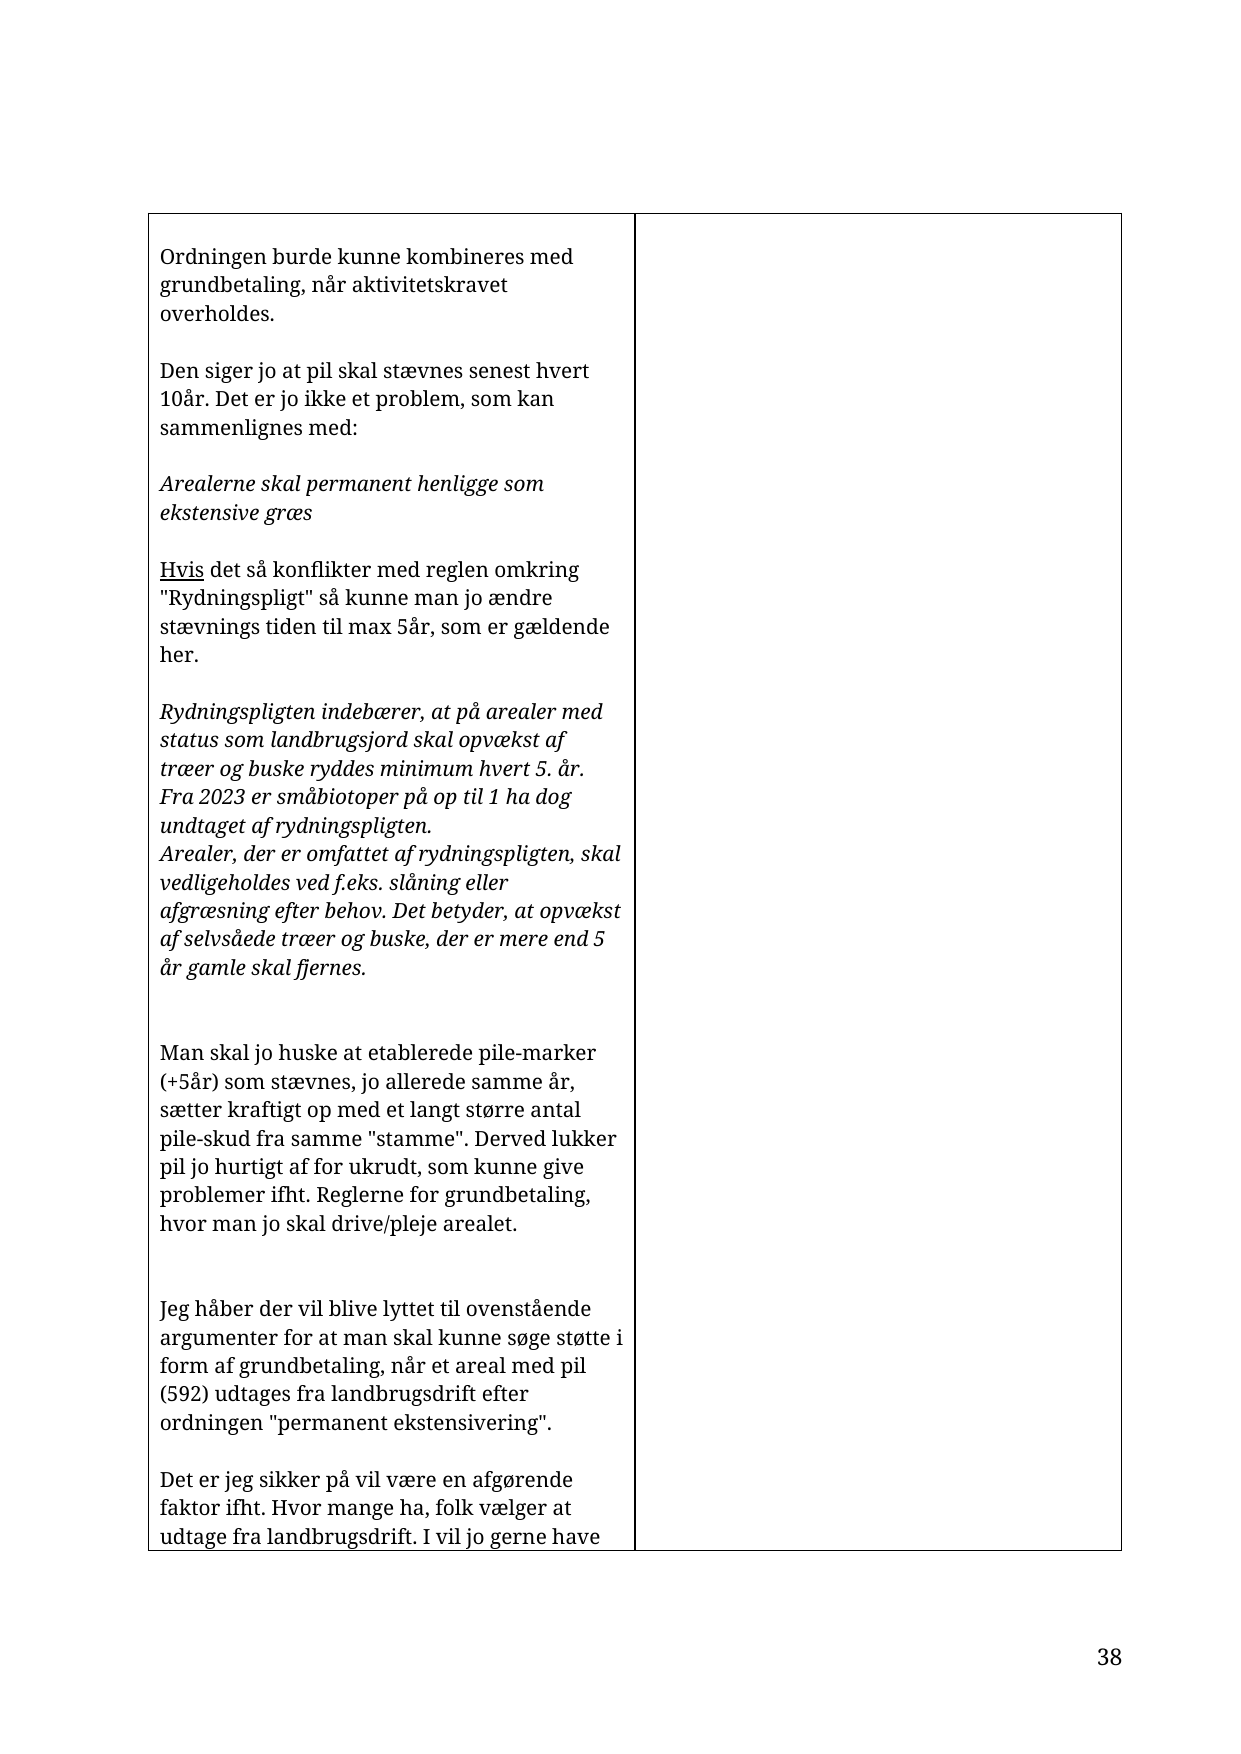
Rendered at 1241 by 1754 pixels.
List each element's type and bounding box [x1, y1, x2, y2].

table_cell [636, 214, 1121, 1550]
table_cell [149, 214, 634, 1550]
